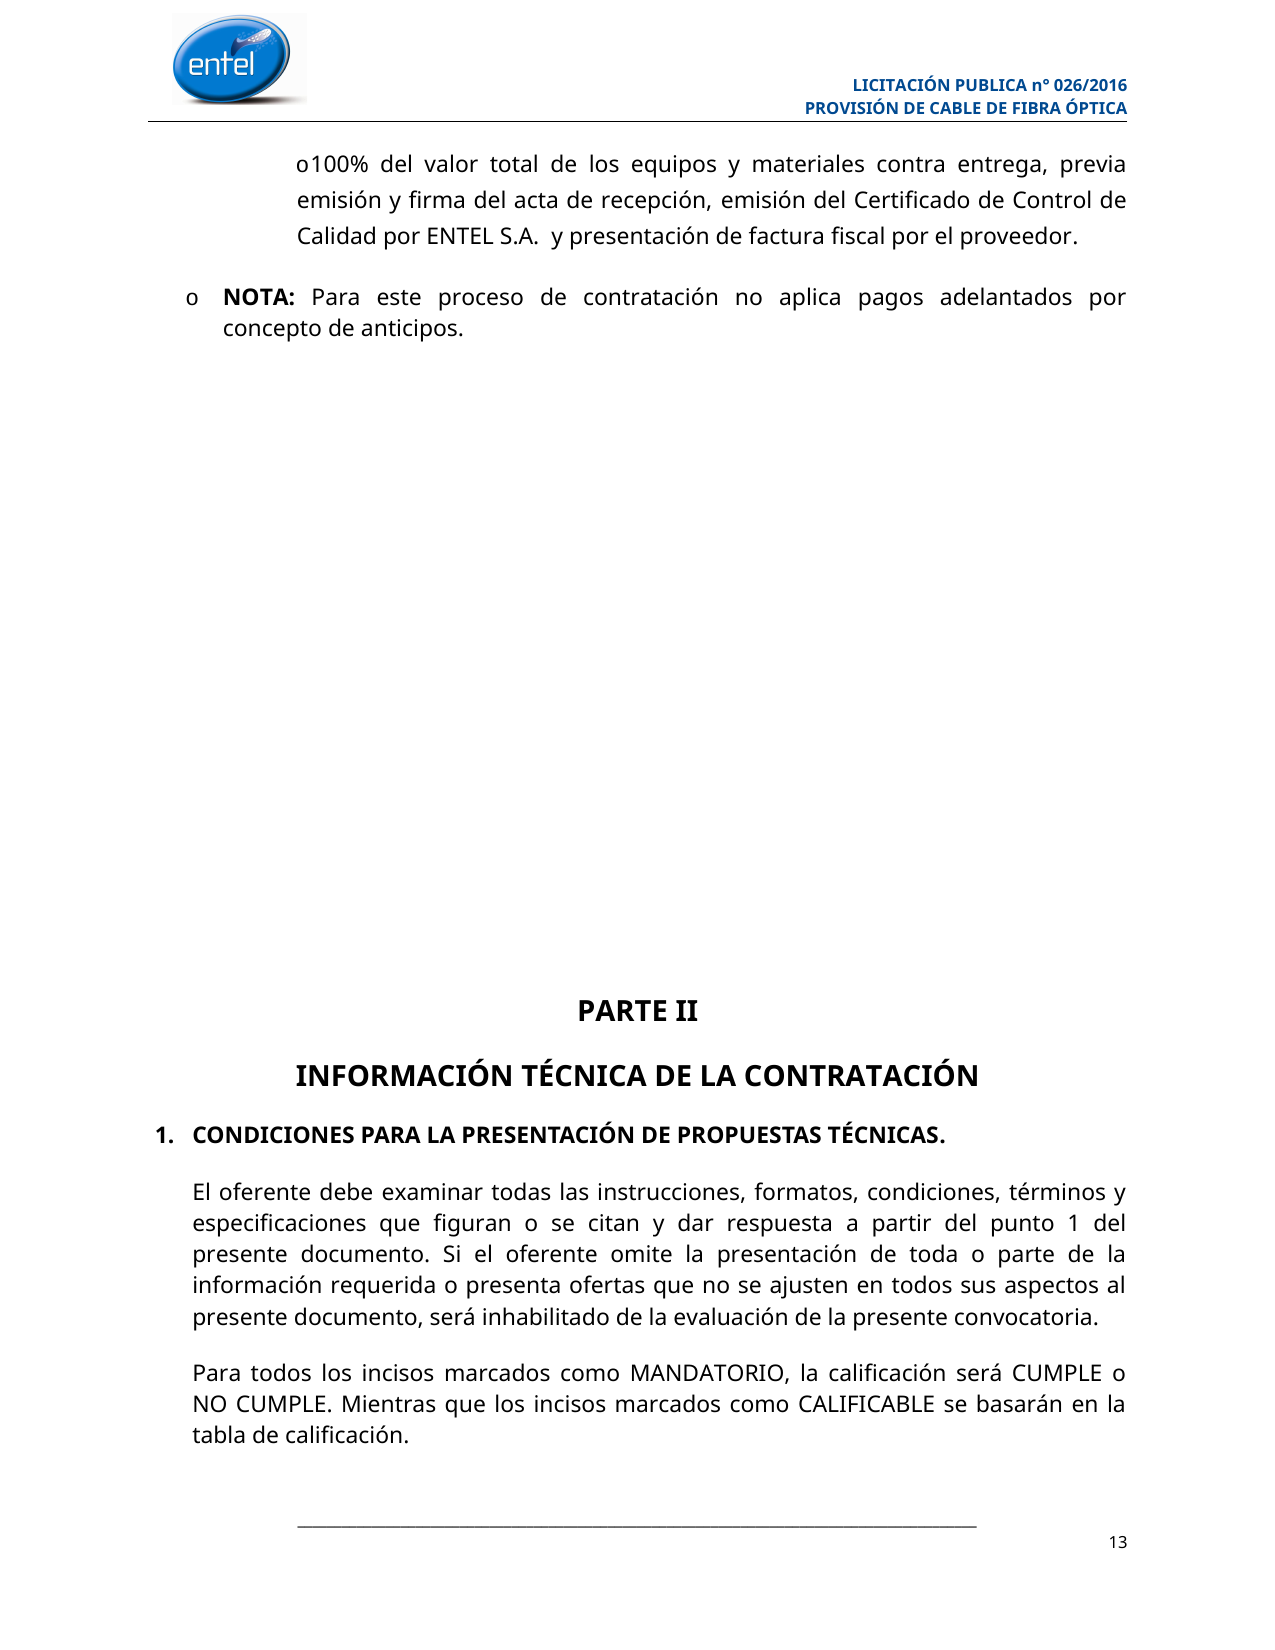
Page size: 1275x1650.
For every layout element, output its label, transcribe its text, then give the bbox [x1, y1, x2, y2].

title CONDICIONES PARA LA PRESENTACIÓN DE PROPUESTAS TÉCNICAS. [154, 1119, 1127, 1151]
list NOTA: Para este proceso de contratación no aplica pagos adelantados por concepto de anticipos. [185, 281, 1127, 343]
list El oferente debe examinar todas las instrucciones, formatos, condiciones, términos y especificaciones que figuran o se citan y dar respuesta a partir del punto 1 del presente documento. Si el oferente omite la presentación de toda o parte de la información requerida o presenta ofertas que no se ajusten en todos sus aspectos al presente documento, será inhabilitado de la evaluación de la presente convocatoria. [192, 1176, 1127, 1332]
text INFORMACIÓN TÉCNICA DE LA CONTRATACIÓN [148, 1055, 1127, 1094]
list 100% del valor total de los equipos y materiales contra entrega, previa emisión y firma del acta de recepción, emisión del Certificado de Control de Calidad por ENTEL S.A. y presentación de factura fiscal por el proveedor. [295, 148, 1127, 251]
list Para todos los incisos marcados como MANDATORIO, la calificación será CUMPLE o NO CUMPLE. Mientras que los incisos marcados como CALIFICABLE se basarán en la tabla de calificación. [192, 1357, 1127, 1451]
picture [172, 13, 308, 105]
text PARTE II [148, 990, 1127, 1030]
